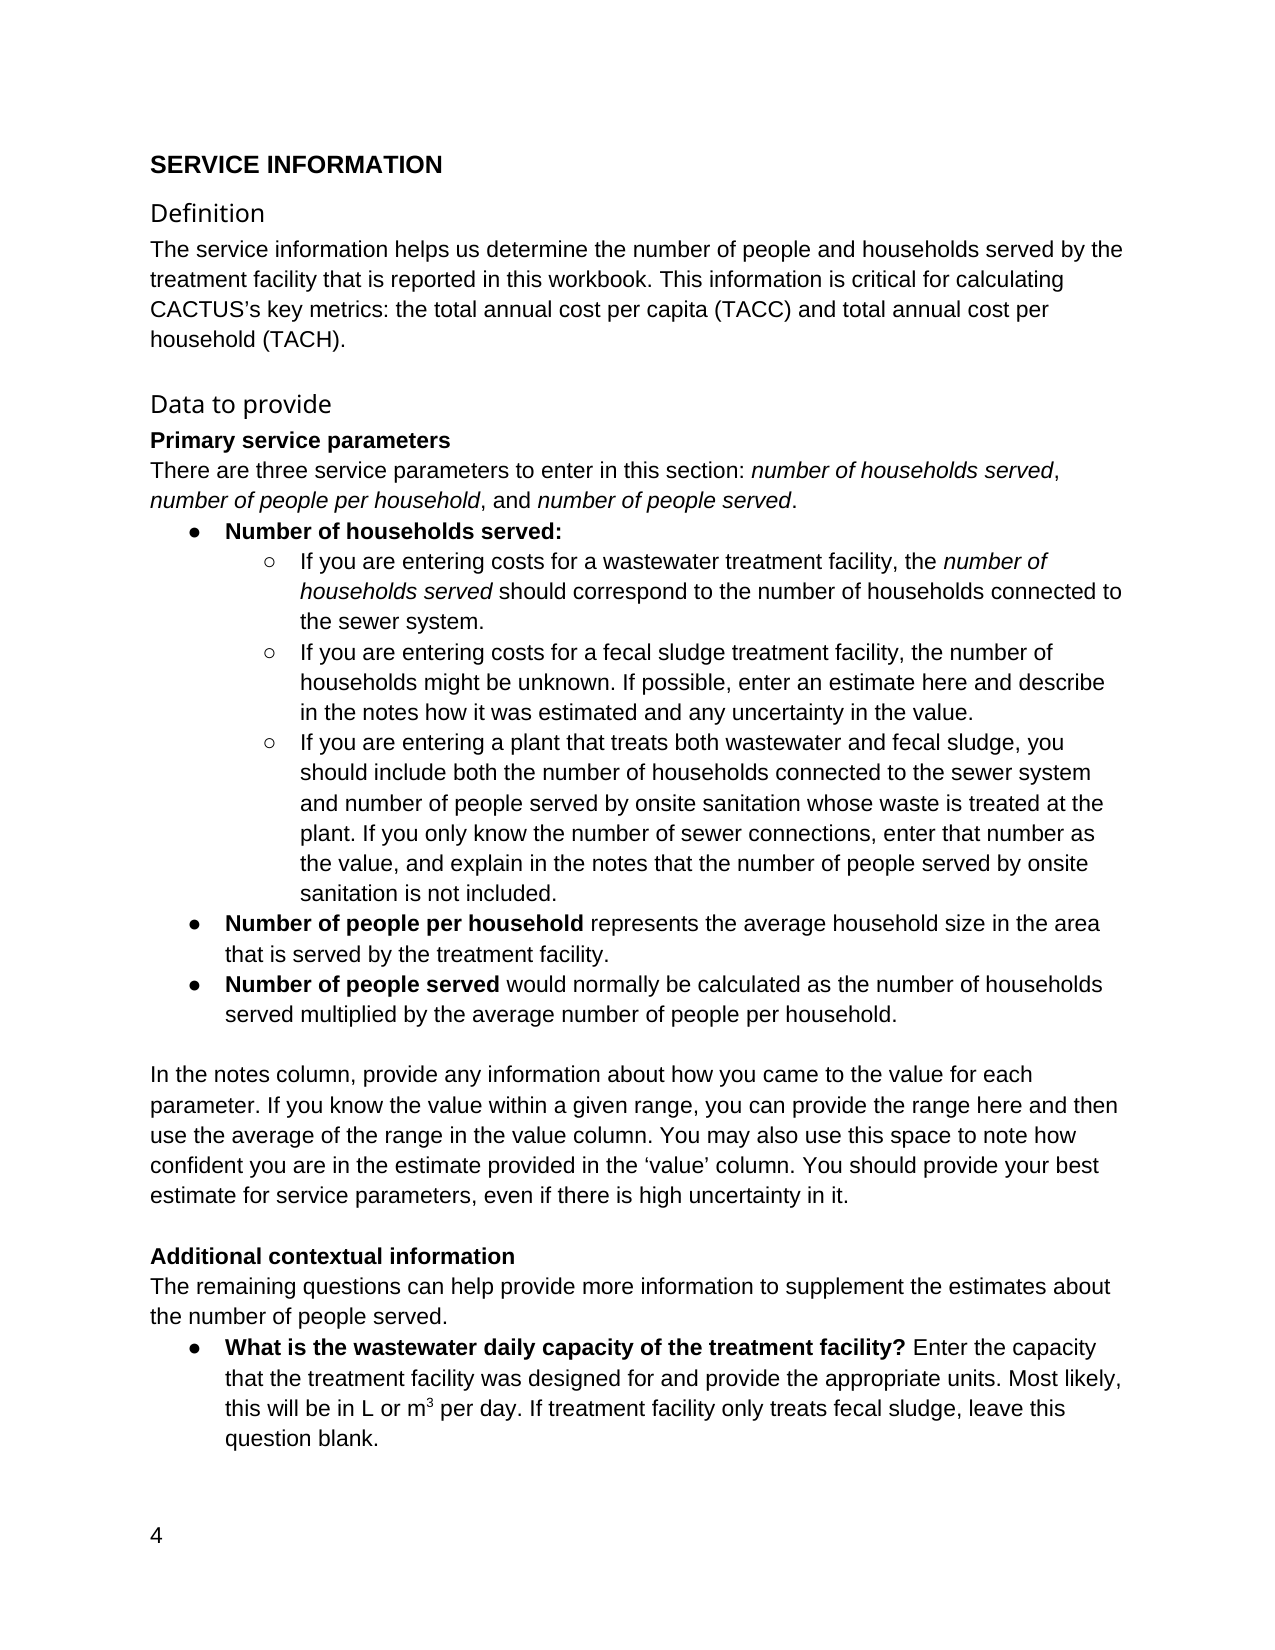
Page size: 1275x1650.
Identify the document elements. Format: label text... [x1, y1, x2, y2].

list If you are entering a plant that treats both wastewater and fecal sludge, you should include both the number of households connected to the sewer system and number of people served by onsite sanitation whose waste is treated at the plant. If you only know the number of sewer connections, enter that number as the value, and explain in the notes that the number of people served by onsite sanitation is not included. [262, 729, 1125, 906]
text The service information helps us determine the number of people and households served by the treatment facility that is reported in this workbook. This information is critical for calculating CACTUS’s key metrics: the total annual cost per capita (TACC) and total annual cost per household (TACH). [150, 236, 1125, 353]
list Number of households served: [187, 518, 1125, 544]
text There are three service parameters to enter in this section: number of households served, number of people per household, and number of people served. [150, 457, 1125, 514]
list Number of people per household represents the average household size in the area that is served by the treatment facility. [187, 910, 1125, 967]
list What is the wastewater daily capacity of the treatment facility? Enter the capacity that the treatment facility was designed for and provide the appropriate units. Most likely, this will be in L or m3 per day. If treatment facility only treats fecal sludge, leave this question blank. [187, 1334, 1125, 1451]
text Primary service parameters [150, 427, 1125, 453]
text Additional contextual information [150, 1243, 1125, 1269]
text Data to provide [150, 387, 1125, 421]
subtitle Definition [150, 196, 1125, 229]
subtitle SERVICE INFORMATION [150, 150, 1125, 179]
text The remaining questions can help provide more information to supplement the estimates about the number of people served. [150, 1273, 1125, 1329]
list If you are entering costs for a wastewater treatment facility, the number of households served should correspond to the number of households connected to the sewer system. [262, 548, 1125, 634]
list If you are entering costs for a fecal sludge treatment facility, the number of households might be unknown. If possible, enter an estimate here and describe in the notes how it was estimated and any uncertainty in the value. [262, 638, 1125, 725]
text In the notes column, provide any information about how you came to the value for each parameter. If you know the value within a given range, you can provide the range here and then use the average of the range in the value column. You may also use this space to note how confident you are in the estimate provided in the ‘value’ column. You should provide your best estimate for service parameters, even if there is high uncertainty in it. [150, 1061, 1125, 1208]
list Number of people served would normally be calculated as the number of households served multiplied by the average number of people per household. [187, 971, 1125, 1027]
